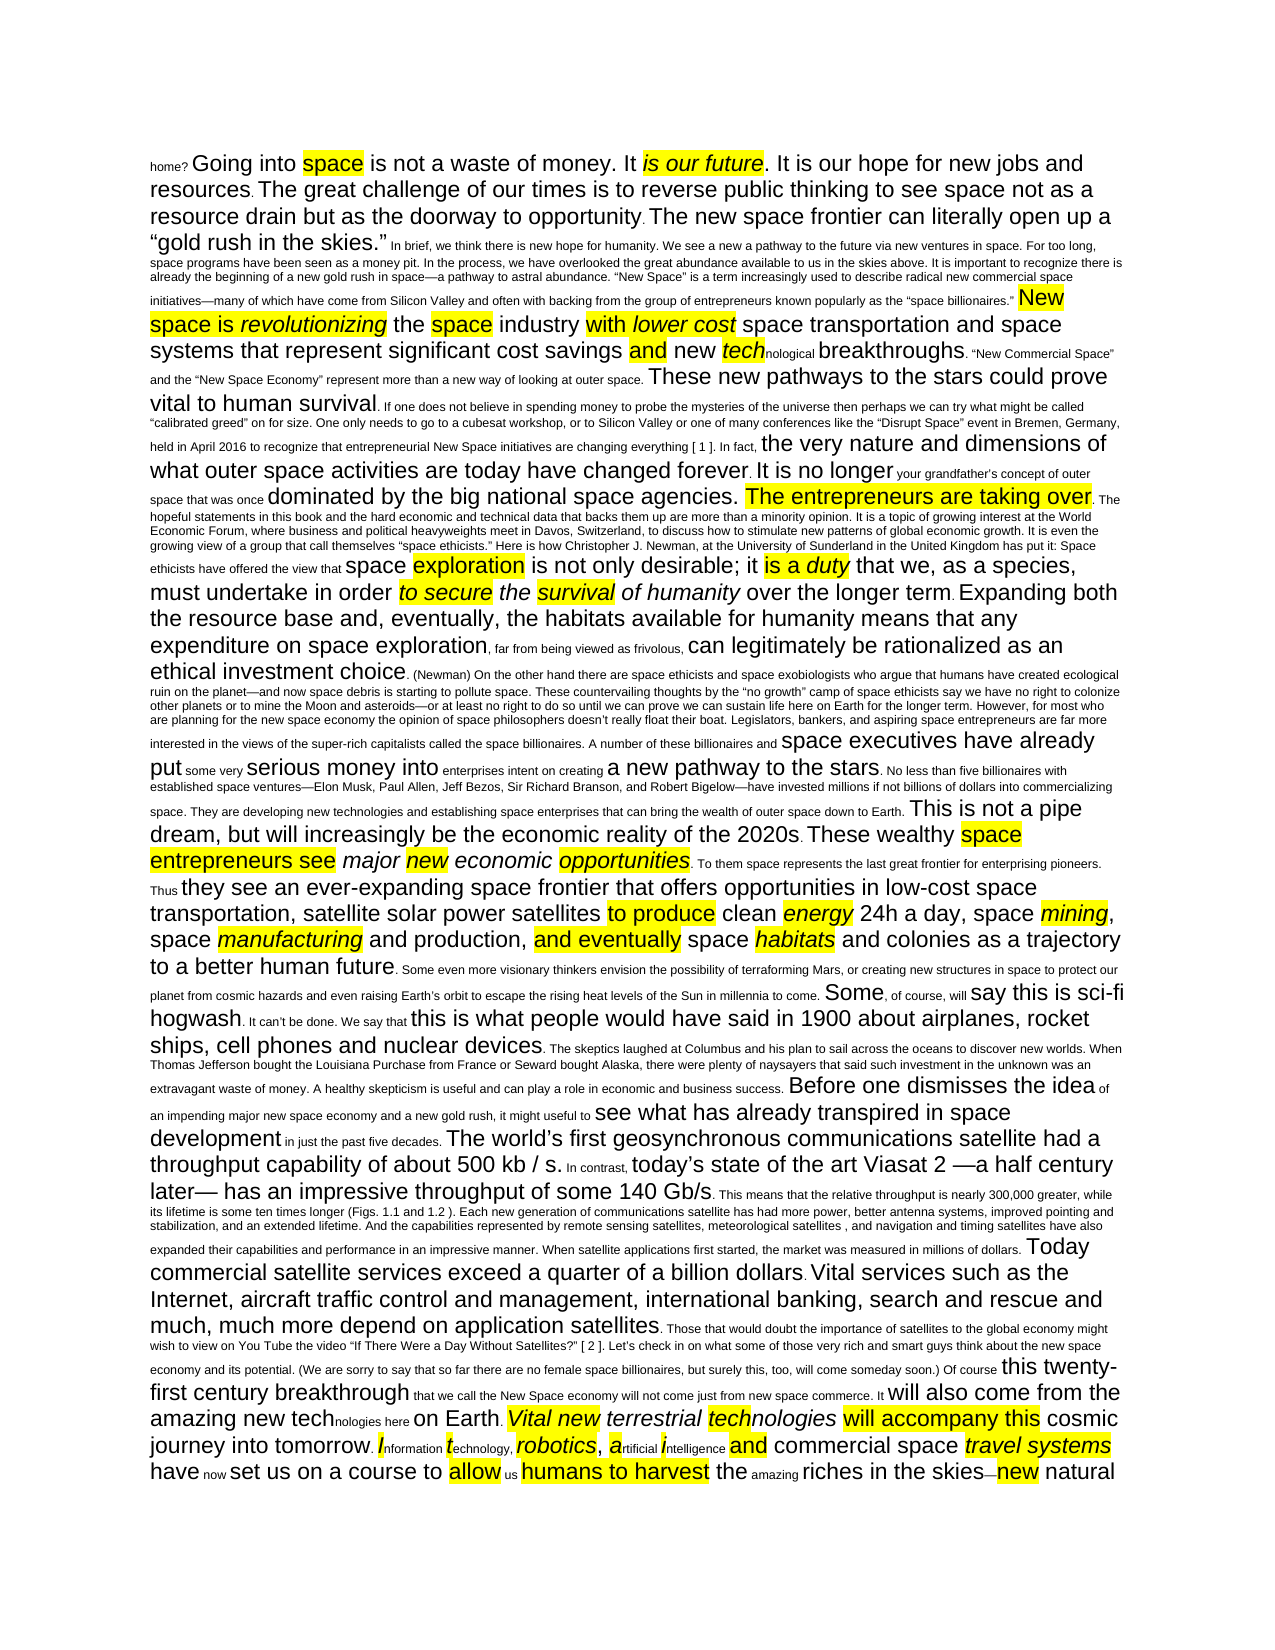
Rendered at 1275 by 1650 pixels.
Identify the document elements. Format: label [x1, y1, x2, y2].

text [150, 150, 1125, 1484]
